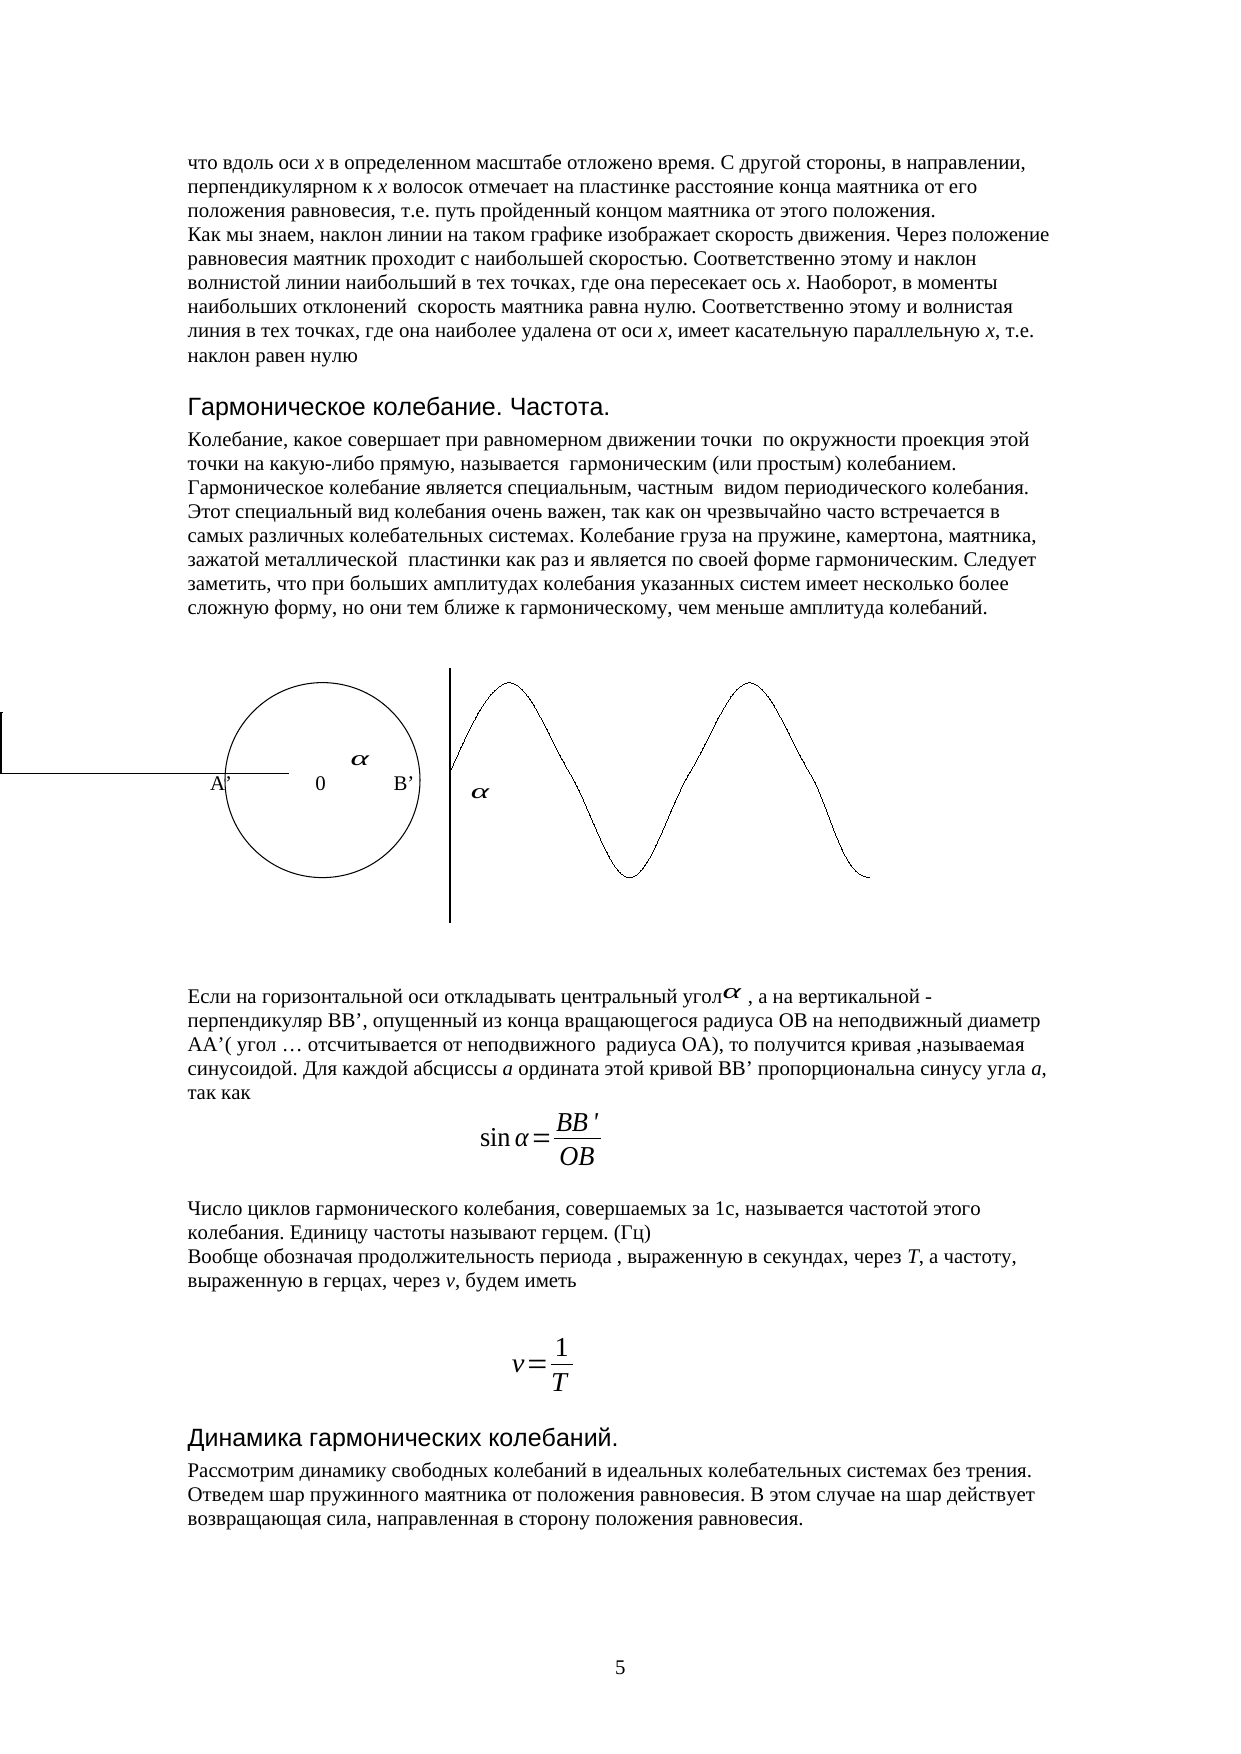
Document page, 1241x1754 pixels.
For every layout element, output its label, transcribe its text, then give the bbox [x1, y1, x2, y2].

text Число циклов гармонического колебания, совершаемых за 1с, называется частотой этого колебания. Единицу частоты называют герцем. (Гц) [187, 1196, 1053, 1244]
text Вообще обозначая продолжительность периода , выраженную в секундах, через T, а частоту, выраженную в герцах, через v, будем иметь [187, 1244, 1053, 1292]
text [187, 150, 1053, 222]
text Отведем шар пружинного маятника от положения равновесия. В этом случае на шар действует возвращающая сила, направленная в сторону положения равновесия. [187, 1482, 1053, 1530]
text Если на горизонтальной оси откладывать центральный угол, а на вертикальной - перпендикуляр ВВ’, опущенный из конца вращающегося радиуса ОВ на неподвижный диаметр АА’( угол … отсчитывается от неподвижного радиуса ОА), то получится кривая ,называемая синусоидой. Для каждой абсциссы a ордината этой кривой BB’ пропорциональна синусу угла a, так как [187, 980, 1053, 1104]
text Колебание, какое совершает при равномерном движении точки по окружности проекция этой точки на какую-либо прямую, называется гармоническим (или простым) колебанием. [187, 427, 1053, 475]
text Рассмотрим динамику свободных колебаний в идеальных колебательных системах без трения. [187, 1457, 1053, 1482]
text Гармоническое колебание является специальным, частным видом периодического колебания. Этот специальный вид колебания очень важен, так как он чрезвычайно часто встречается в самых различных колебательных системах. Колебание груза на пружине, камертона, маятника, зажатой металлической пластинки как раз и является по своей форме гармоническим. Следует заметить, что при больших амплитудах колебания указанных систем имеет несколько более сложную форму, но они тем ближе к гармоническому, чем меньше амплитуда колебаний. [187, 475, 1053, 619]
subtitle Гармоническое колебание. Частота. [187, 392, 1053, 420]
subtitle Динамика гармонических колебаний. [187, 1341, 1053, 1451]
text Как мы знаем, наклон линии на таком графике изображает скорость движения. Через положение равновесия маятник проходит с наибольшей скоростью. Соответственно этому и наклон волнистой линии наибольший в тех точках, где она пересекает ось x. Наоборот, в моменты наибольших отклонений скорость маятника равна нулю. Соответственно этому и волнистая линия в тех точках, где она наиболее удалена от оси x, имеет касательную параллельную x, т.е. наклон равен нулю [187, 222, 1053, 367]
